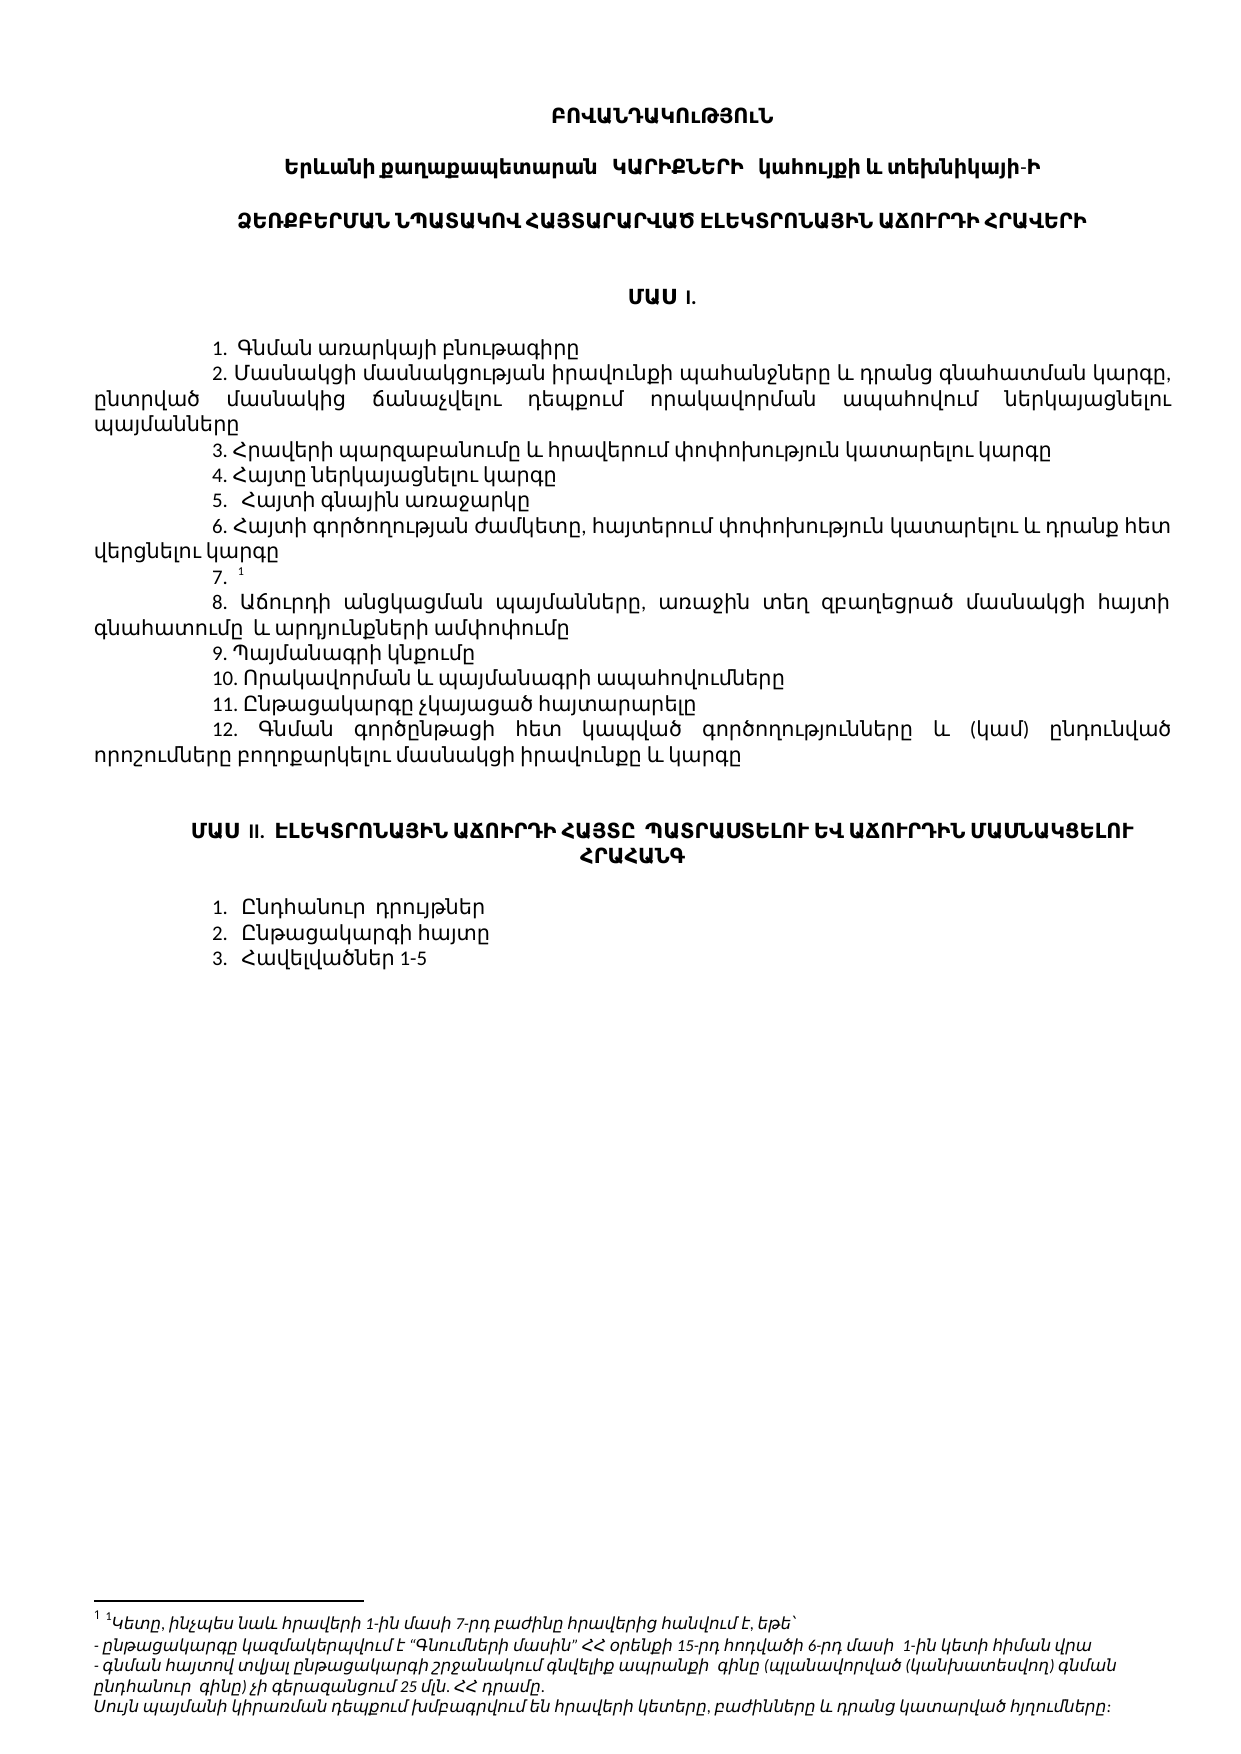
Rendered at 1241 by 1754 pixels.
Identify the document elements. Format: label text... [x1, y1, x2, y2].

text 10. Որակավորման և պայմանագրի ապահովումները [94, 666, 1171, 691]
text 1. Գնման առարկայի բնութագիրը [94, 335, 1171, 361]
text 11. Ընթացակարգը չկայացած հայտարարելը [94, 691, 1171, 716]
text ԲՈՎԱՆԴԱԿՈւԹՅՈւՆ [94, 103, 1171, 128]
text 12. Գնման գործընթացի հետ կապված գործողությունները և (կամ) ընդունված որոշումները բողոքարկելու մասնակցի իրավունքը և կարգը [94, 716, 1171, 767]
text 3. Հրավերի պարզաբանումը և հրավերում փոփոխություն կատարելու կարգը [94, 437, 1171, 462]
text 2. Ընթացակարգի հայտը [94, 920, 1171, 945]
text 3. Հավելվածներ 1-5 [94, 945, 1171, 971]
text ՁԵՌՔԲԵՐՄԱՆ ՆՊԱՏԱԿՈՎ ՀԱՅՏԱՐԱՐՎԱԾ ԷԼԵԿՏՐՈՆԱՅԻՆ ԱՃՈՒՐԴԻ ՀՐԱՎԵՐԻ [94, 208, 1171, 233]
text 1. Ընդհանուր դրույթներ [94, 894, 1171, 920]
text ՄԱՍ II. ԷԼԵԿՏՐՈՆԱՅԻՆ ԱՃՈԻՐԴԻ ՀԱՅՏԸ ՊԱՏՐԱՍՏԵԼՈՒ ԵՎ ԱՃՈՒՐԴԻՆ ՄԱՍՆԱԿՑԵԼՈՒ ՀՐԱՀԱՆԳ [94, 818, 1171, 869]
text 6. Հայտի գործողության ժամկետը, հայտերում փոփոխություն կատարելու և դրանք հետ վերցնելու կարգը [94, 513, 1171, 564]
text ՄԱՍ I. [94, 284, 1171, 310]
text 4. Հայտը ներկայացնելու կարգը [94, 462, 1171, 488]
text 9. Պայմանագրի կնքումը [94, 640, 1171, 666]
text 5. Հայտի գնային առաջարկը [94, 488, 1171, 513]
text Երևանի քաղաքապետարան ԿԱՐԻՔՆԵՐԻ կահույքի և տեխնիկայի-Ի [94, 154, 1171, 179]
text 2. Մասնակցի մասնակցության իրավունքի պահանջները և դրանց գնահատման կարգը, ընտրված մասնակից ճանաչվելու դեպքում որակավորման ապահովում ներկայացնելու պայմանները [94, 361, 1171, 437]
text 7. 1 [94, 564, 1171, 589]
text 8. Աճուրդի անցկացման պայմանները, առաջին տեղ զբաղեցրած մասնակցի հայտի գնահատումը և արդյունքների ամփոփումը [94, 589, 1171, 640]
